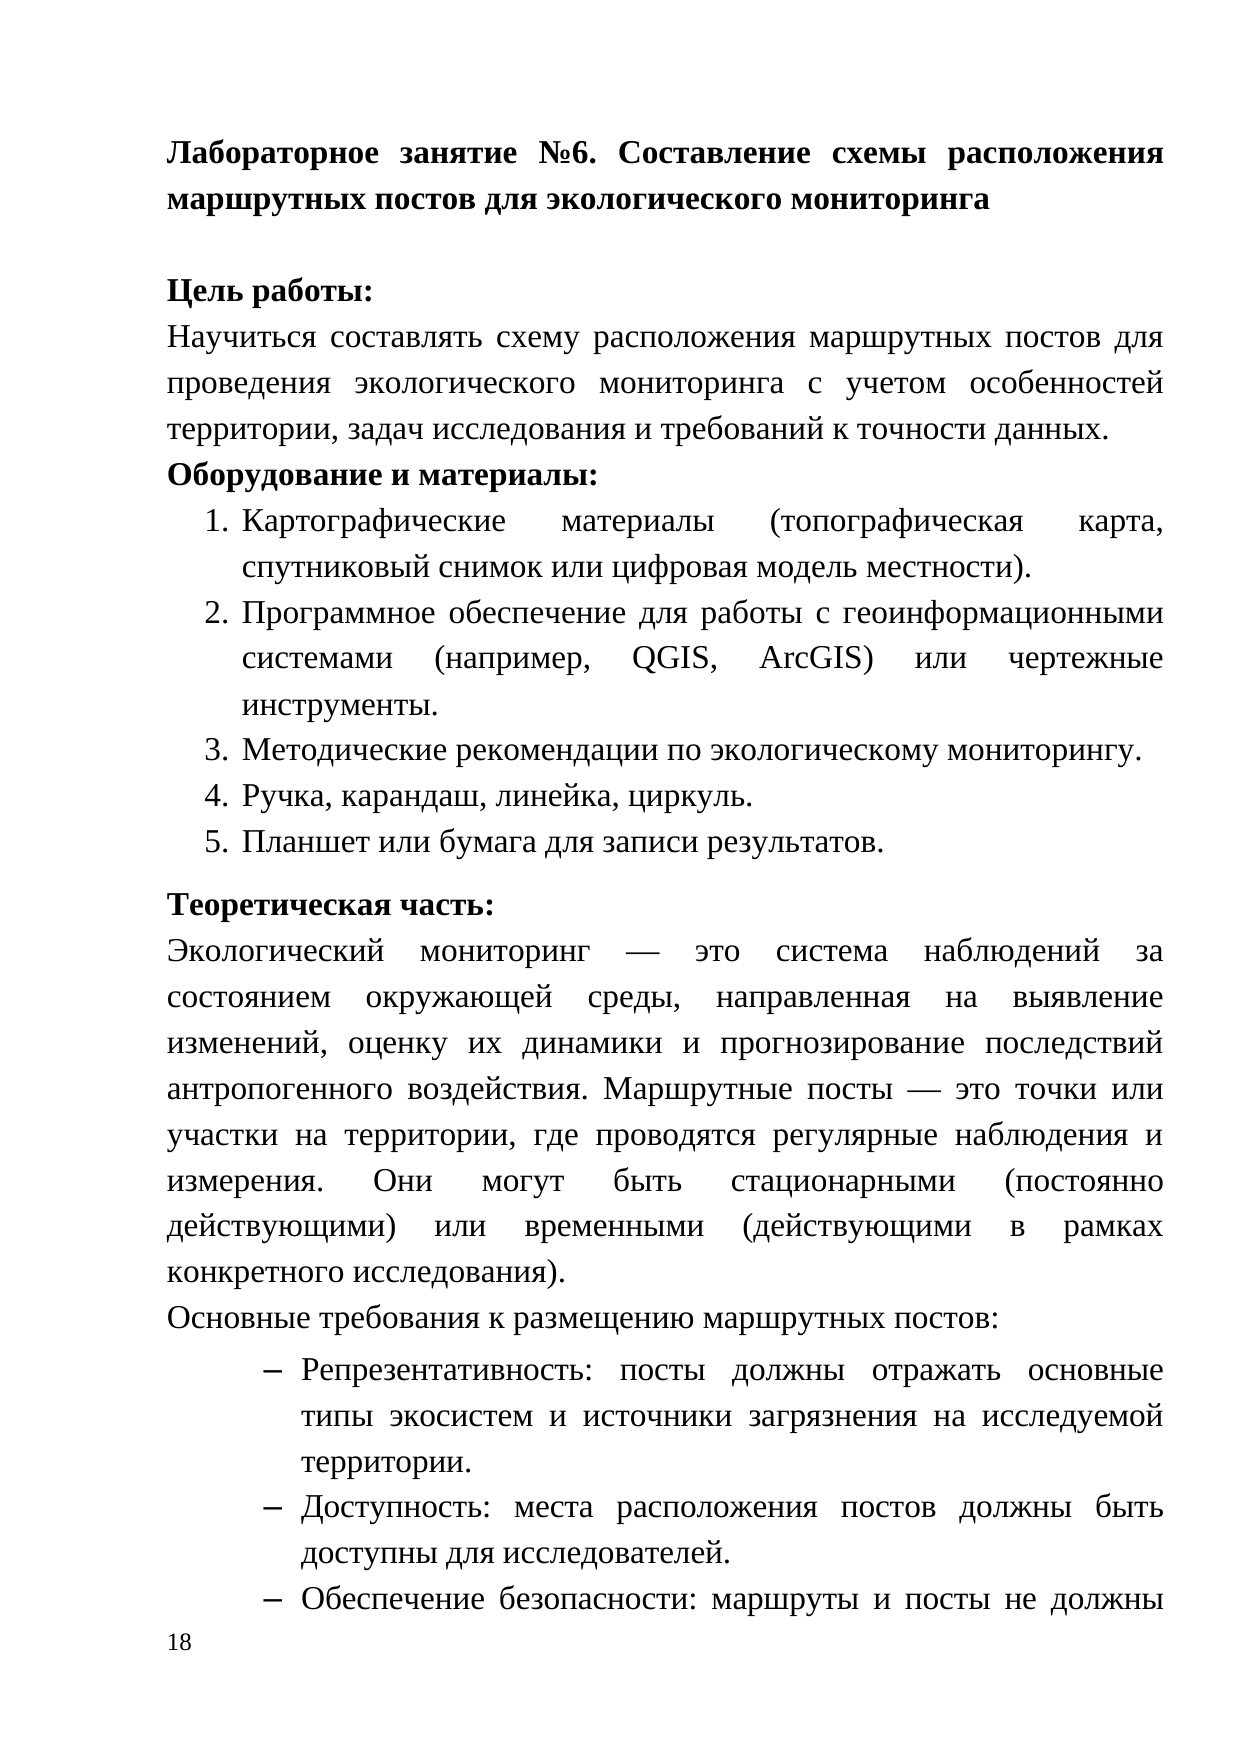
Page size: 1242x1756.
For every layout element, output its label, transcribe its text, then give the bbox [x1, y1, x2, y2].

list Программное обеспечение для работы с геоинформационными системами (например, QGIS, ArcGIS) или чертежные инструменты. [204, 592, 1164, 722]
text Основные требования к размещению маршрутных постов: [167, 1298, 1164, 1336]
text Экологический мониторинг — это система наблюдений за состоянием окружающей среды, направленная на выявление изменений, оценку их динамики и прогнозирование последствий антропогенного воздействия. Маршрутные посты — это точки или участки на территории, где проводятся регулярные наблюдения и измерения. Они могут быть стационарными (постоянно действующими) или временными (действующими в рамках конкретного исследования). [167, 930, 1164, 1290]
list Доступность: места расположения постов должны быть доступны для исследователей. [263, 1487, 1164, 1571]
text Цель работы: [167, 270, 1164, 309]
list Методические рекомендации по экологическому мониторингу. [204, 730, 1164, 768]
text Лабораторное занятие №6. Составление схемы расположения маршрутных постов для экологического мониторинга [167, 132, 1164, 217]
list Репрезентативность: посты должны отражать основные типы экосистем и источники загрязнения на исследуемой территории. [263, 1349, 1164, 1479]
list Ручка, карандаш, линейка, циркуль. [204, 776, 1164, 814]
text Теоретическая часть: [167, 884, 1164, 922]
text Научиться составлять схему расположения маршрутных постов для проведения экологического мониторинга с учетом особенностей территории, задач исследования и требований к точности данных. [167, 316, 1164, 446]
list Картографические материалы (топографическая карта, спутниковый снимок или цифровая модель местности). [204, 500, 1164, 584]
list Планшет или бумага для записи результатов. [204, 822, 1164, 860]
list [263, 1579, 1164, 1617]
text Оборудование и материалы: [167, 454, 1164, 492]
